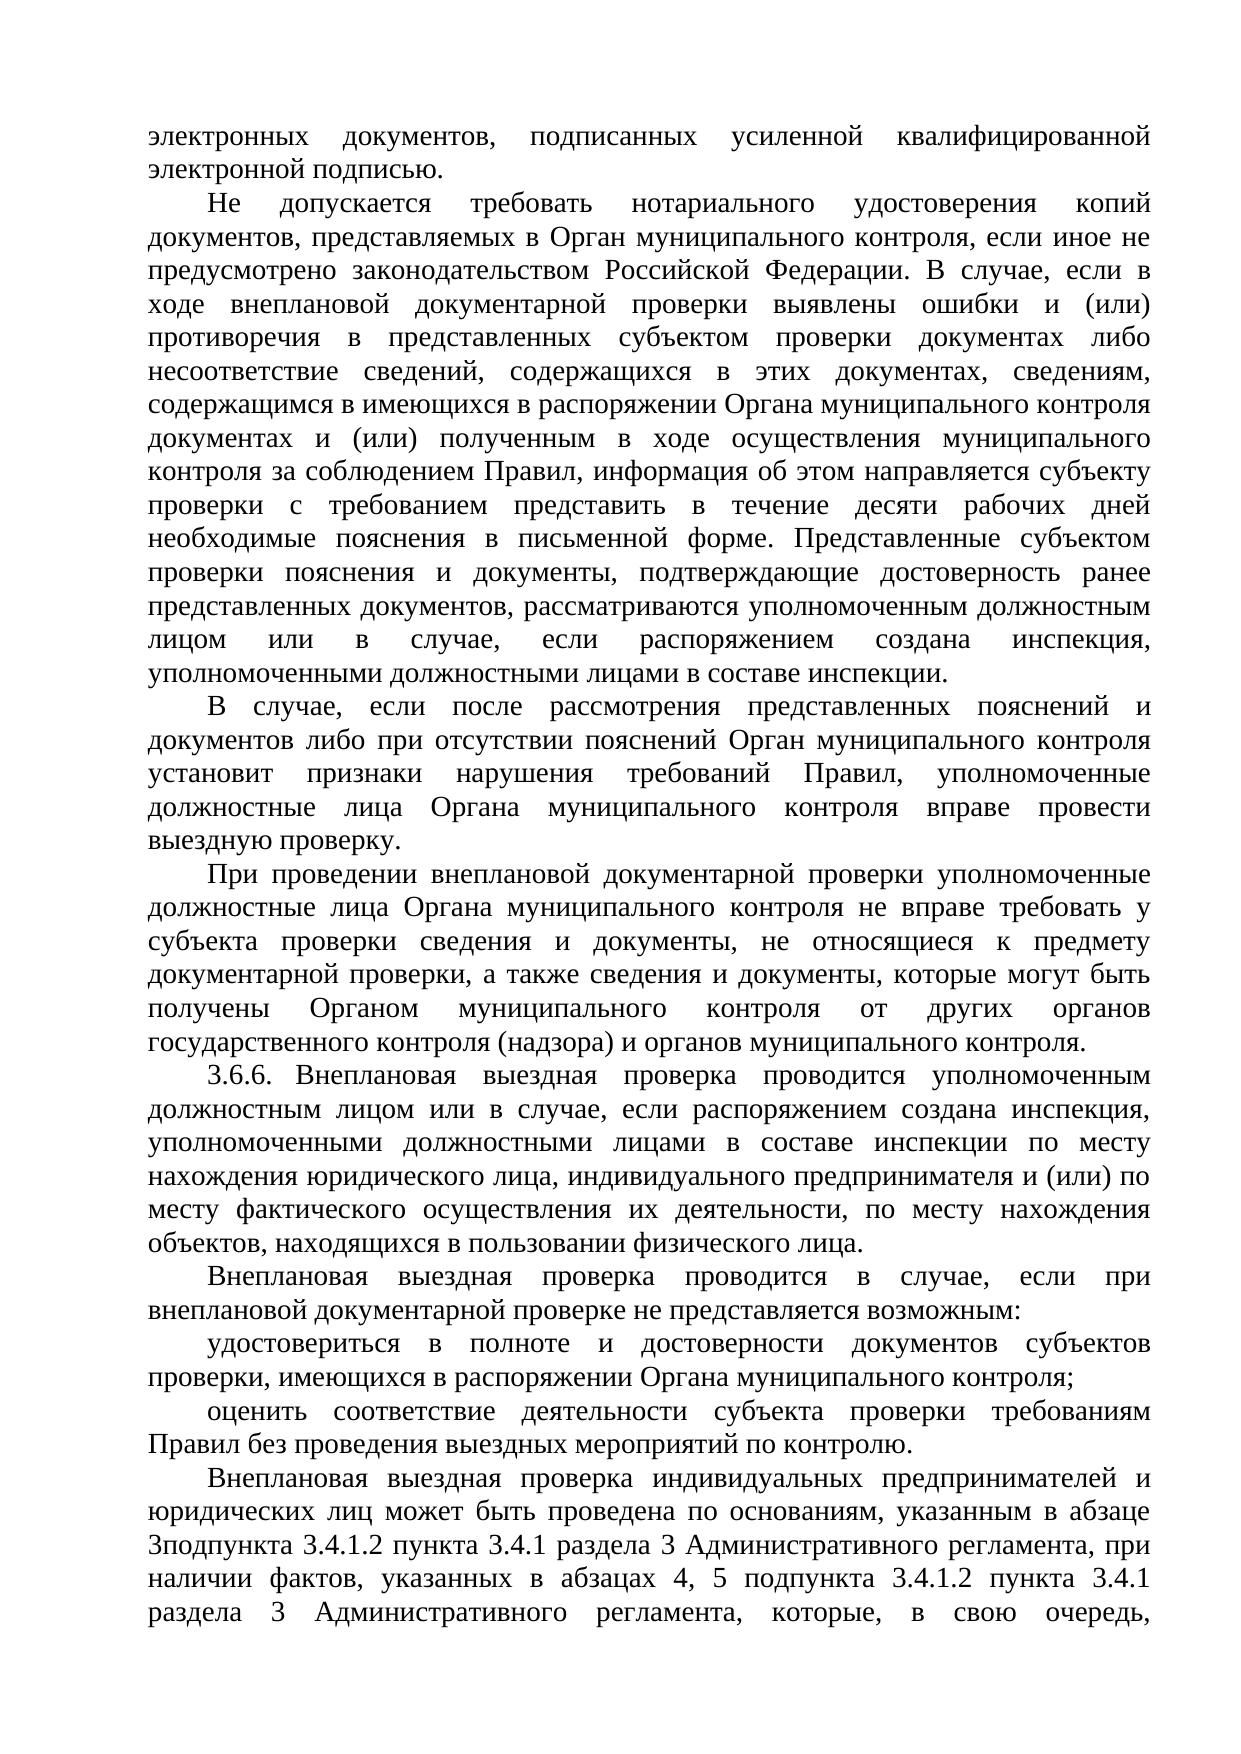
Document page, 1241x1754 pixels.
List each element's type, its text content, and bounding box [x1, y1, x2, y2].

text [148, 118, 1152, 185]
text 3.6.6. Внеплановая выездная проверка проводится уполномоченным должностным лицом или в случае, если распоряжением создана инспекция, уполномоченными должностными лицами в составе инспекции по месту нахождения юридического лица, индивидуального предпринимателя и (или) по месту фактического осуществления их деятельности, по месту нахождения объектов, находящихся в пользовании физического лица. [148, 1057, 1152, 1258]
text удостовериться в полноте и достоверности документов субъектов проверки, имеющихся в распоряжении Органа муниципального контроля; [148, 1326, 1152, 1393]
text Не допускается требовать нотариального удостоверения копий документов, представляемых в Орган муниципального контроля, если иное не предусмотрено законодательством Российской Федерации. В случае, если в ходе внеплановой документарной проверки выявлены ошибки и (или) противоречия в представленных субъектом проверки документах либо несоответствие сведений, содержащихся в этих документах, сведениям, содержащимся в имеющихся в распоряжении Органа муниципального контроля документах и (или) полученным в ходе осуществления муниципального контроля за соблюдением Правил, информация об этом направляется субъекту проверки с требованием представить в течение десяти рабочих дней необходимые пояснения в письменной форме. Представленные субъектом проверки пояснения и документы, подтверждающие достоверность ранее представленных документов, рассматриваются уполномоченным должностным лицом или в случае, если распоряжением создана инспекция, уполномоченными должностными лицами в составе инспекции. [148, 185, 1152, 688]
text Внеплановая выездная проверка проводится в случае, если при внеплановой документарной проверке не представляется возможным: [148, 1258, 1152, 1326]
text оценить соответствие деятельности субъекта проверки требованиям Правил без проведения выездных мероприятий по контролю. [148, 1393, 1152, 1460]
text В случае, если после рассмотрения представленных пояснений и документов либо при отсутствии пояснений Орган муниципального контроля установит признаки нарушения требований Правил, уполномоченные должностные лица Органа муниципального контроля вправе провести выездную проверку. [148, 688, 1152, 856]
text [148, 1460, 1152, 1627]
text При проведении внеплановой документарной проверки уполномоченные должностные лица Органа муниципального контроля не вправе требовать у субъекта проверки сведения и документы, не относящиеся к предмету документарной проверки, а также сведения и документы, которые могут быть получены Органом муниципального контроля от других органов государственного контроля (надзора) и органов муниципального контроля. [148, 856, 1152, 1057]
